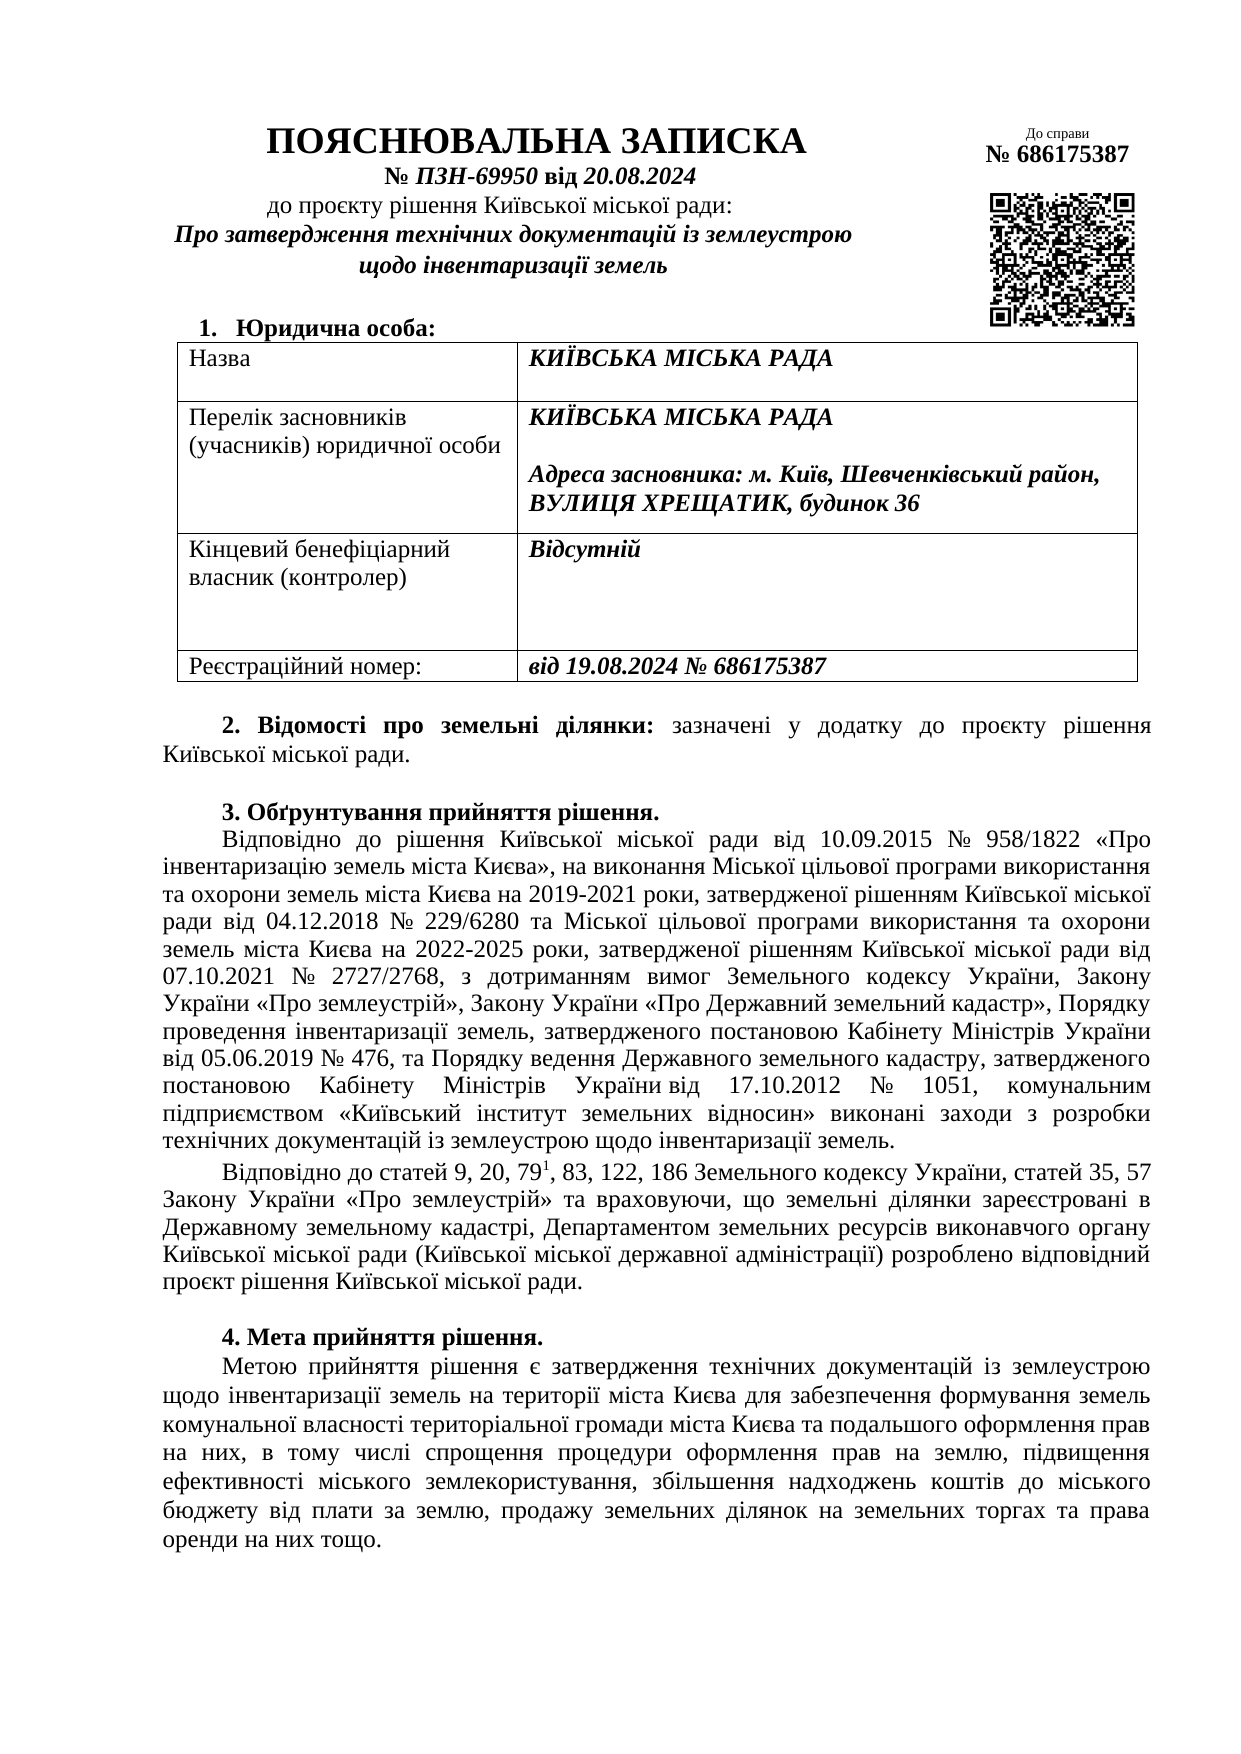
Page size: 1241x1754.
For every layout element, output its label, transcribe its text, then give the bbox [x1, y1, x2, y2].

text 2. Відомості про земельні ділянки: зазначені у додатку до проєкту рішення Київської міської ради. [162, 711, 1152, 768]
table_header КИЇВСЬКА МІСЬКА РАДА [518, 343, 1137, 401]
text ПОЯСНЮВАЛЬНА ЗАПИСКА [162, 118, 911, 161]
table_cell від 19.08.2024 № 686175387 [518, 651, 1137, 681]
text Метою прийняття рішення є затвердження технічних документацій із землеустрою щодо інвентаризації земель на території міста Києва для забезпечення формування земель комунальної власності територіальної громади міста Києва та подальшого оформлення прав на них, в тому числі спрощення процедури оформлення прав на землю, підвищення ефективності міського землекористування, збільшення надходжень коштів до міського бюджету від плати за землю, продажу земельних ділянок на земельних торгах та права оренди на них тощо. [162, 1351, 1152, 1552]
text Про затвердження технічних документацій із землеустрою щодо інвентаризації земель [162, 219, 866, 279]
table_cell Перелік засновників (учасників) юридичної особи [178, 402, 517, 533]
table_header Назва [178, 343, 517, 401]
list Юридична особа: [198, 313, 1152, 342]
text Відповідно до статей 9, 20, 791, 83, 122, 186 Земельного кодексу України, статей 35, 57 Закону України «Про землеустрій» та враховуючи, що земельні ділянки зареєстровані в Державному земельному кадастрі, Департаментом земельних ресурсів виконавчого органу Київської міської ради (Київської міської державної адміністрації) розроблено відповідний проєкт рішення Київської міської ради. [162, 1158, 1152, 1295]
text 3. Обґрунтування прийняття рішення. [162, 797, 1152, 826]
picture [978, 190, 1146, 313]
table_cell Відсутній [518, 534, 1137, 650]
text 4. Мета прийняття рішення. [162, 1322, 1152, 1351]
table_cell Реєстраційний номер: [178, 651, 517, 681]
text до проєкту рішення Київської міської ради: [251, 190, 748, 219]
table_cell Кінцевий бенефіціарний власник (контролер) [178, 534, 517, 650]
table_cell КИЇВСЬКА МІСЬКА РАДА Адреса засновника: м. Київ, Шевченківський район, ВУЛИЦЯ ХРЕЩАТИК, будинок 36 [518, 402, 1137, 533]
text № ПЗН-69950 від 20.08.2024 [384, 161, 1152, 190]
text Відповідно до рішення Київської міської ради від 10.09.2015 № 958/1822 «Про інвентаризацію земель міста Києва», на виконання Міської цільової програми використання та охорони земель міста Києва на 2019-2021 роки, затвердженої рішенням Київської міської ради від 04.12.2018 № 229/6280 та Міської цільової програми використання та охорони земель міста Києва на 2022-2025 роки, затвердженої рішенням Київської міської ради від 07.10.2021 № 2727/2768, з дотриманням вимог Земельного кодексу України, Закону України «Про землеустрій», Закону України «Про Державний земельний кадастр», Порядку проведення інвентаризації земель, затвердженого постановою Кабінету Міністрів України від 05.06.2019 № 476, та Порядку ведення Державного земельного кадастру, затвердженого постановою Кабінету Міністрів України від 17.10.2012 № 1051, комунальним підприємством «Київський інститут земельних відносин» виконані заходи з розробки технічних документацій із землеустрою щодо інвентаризації земель. [162, 826, 1152, 1154]
